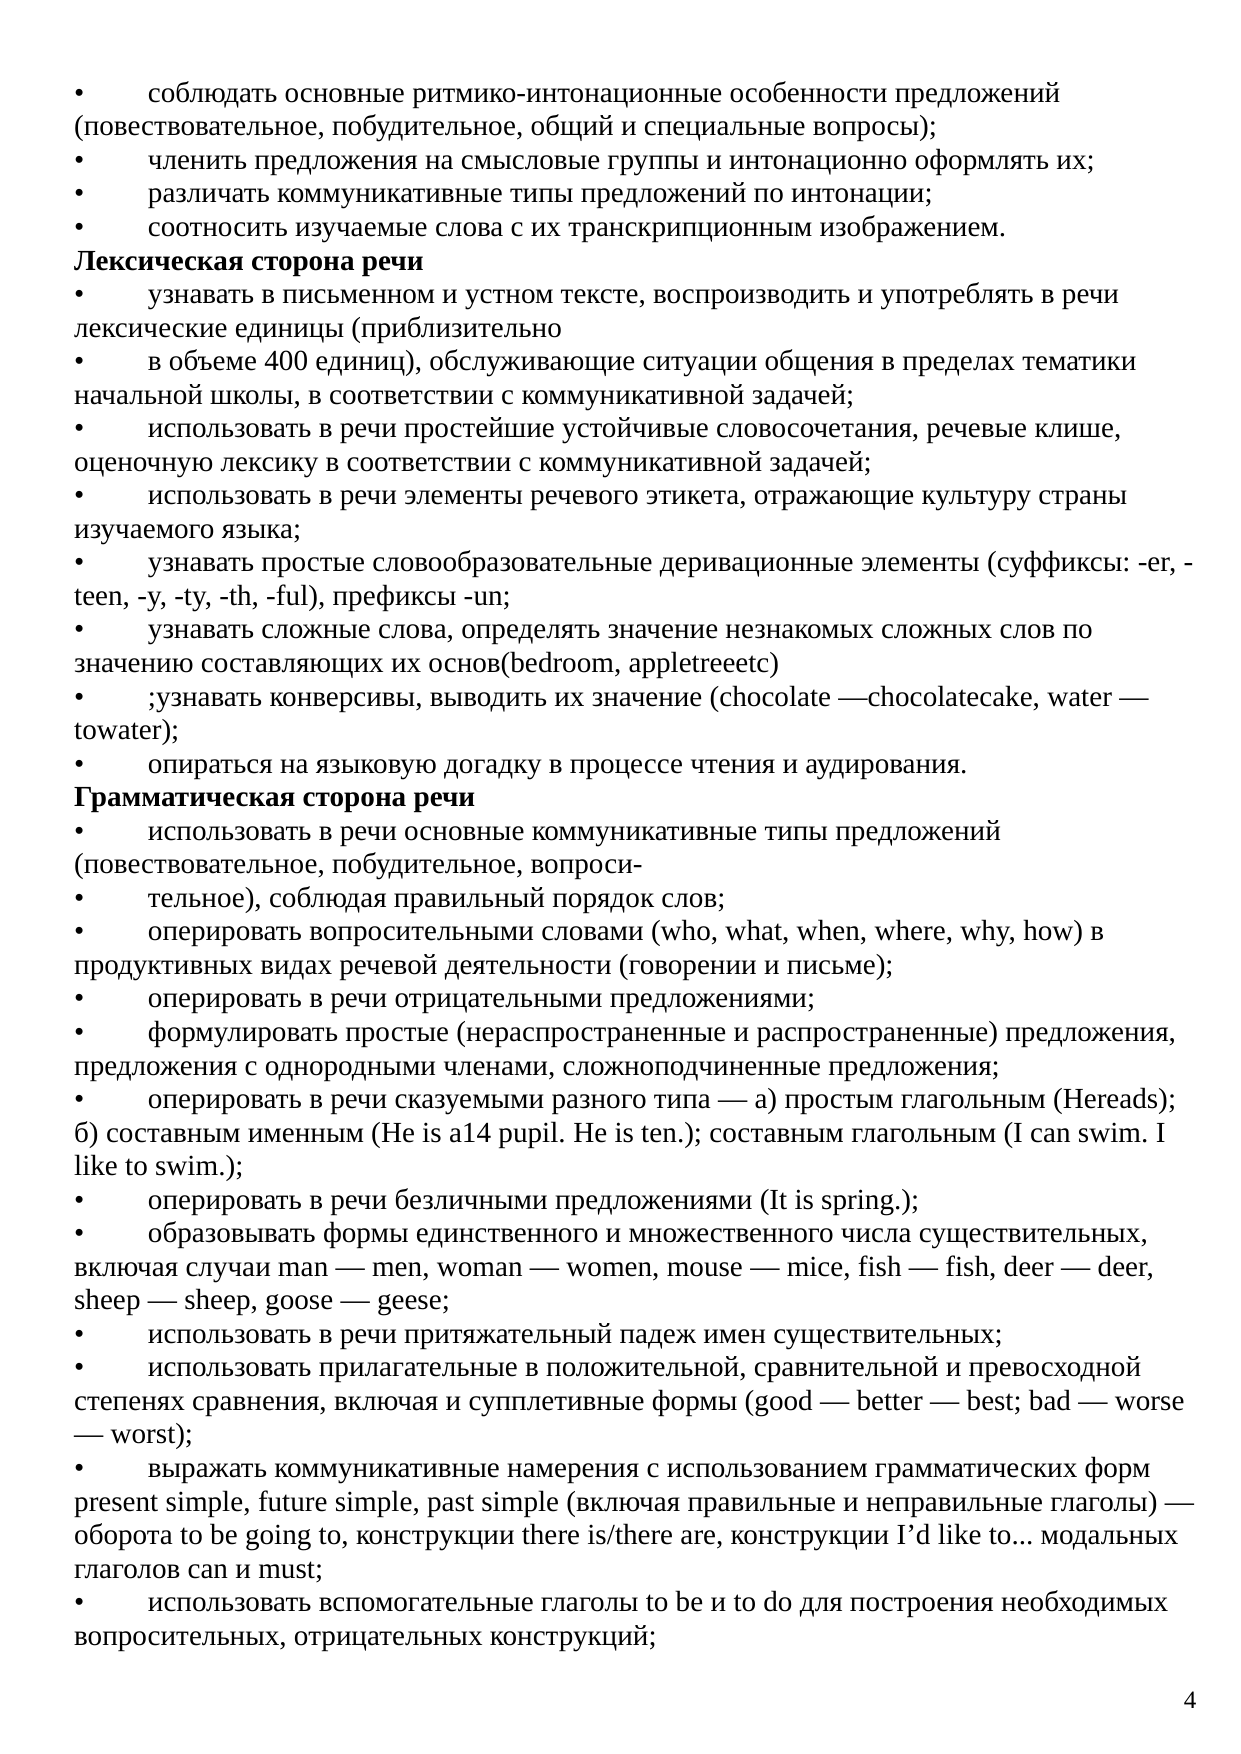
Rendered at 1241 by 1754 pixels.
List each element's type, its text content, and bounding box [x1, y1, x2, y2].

text • опираться на языковую догадку в процессе чтения и аудирования. [74, 746, 1196, 779]
text • использовать прилагательные в положительной, сравнительной и превосходной степенях сравнения, включая и супплетивные формы (good — better — best; bad — worse — worst); [74, 1349, 1196, 1450]
text • использовать в речи притяжательный падеж имен существительных; [74, 1316, 1196, 1349]
text • членить предложения на смысловые группы и интонационно оформлять их; [74, 142, 1196, 176]
text • различать коммуникативные типы предложений по интонации; [74, 176, 1196, 209]
text • узнавать сложные слова, определять значение незнакомых сложных слов по значению составляющих их основ(bedroom, appletreeetc) [74, 612, 1196, 679]
text • узнавать в письменном и устном тексте, воспроизводить и употреблять в речи лексические единицы (приблизительно [74, 276, 1196, 343]
text • оперировать в речи безличными предложениями (It is spring.); [74, 1182, 1196, 1215]
text • узнавать простые словообразовательные деривационные элементы (суффиксы: -er, -teen, -y, -ty, -th, -ful), префиксы -un; [74, 544, 1196, 612]
text • использовать вспомогательные глаголы to be и to do для построения необходимых вопросительных, отрицательных конструкций; [74, 1584, 1196, 1651]
text • использовать в речи основные коммуникативные типы предложений (повествовательное, побудительное, вопроси- [74, 813, 1196, 880]
text Грамматическая сторона речи [74, 779, 1196, 813]
text • образовывать формы единственного и множественного числа существительных, включая случаи man — men, woman — women, mouse — mice, fish — fish, deer — deer, sheep — sheep, goose — geese; [74, 1215, 1196, 1316]
text • использовать в речи элементы речевого этикета, отражающие культуру страны изучаемого языка; [74, 477, 1196, 544]
text • соотносить изучаемые слова с их транскрипционным изображением. [74, 209, 1196, 243]
text • оперировать в речи сказуемыми разного типа — а) простым глагольным (Hereads); б) составным именным (He is a14 pupil. He is ten.); составным глагольным (I can swim. I like to swim.); [74, 1081, 1196, 1182]
text • в объеме 400 единиц), обслуживающие ситуации общения в пределах тематики начальной школы, в соответствии с коммуникативной задачей; [74, 343, 1196, 410]
text • ;узнавать конверсивы, выводить их значение (chocolate —chocolatecake, water — towater); [74, 679, 1196, 746]
text • соблюдать основные ритмико-интонационные особенности предложений (повествовательное, побудительное, общий и специальные вопросы); [74, 75, 1196, 142]
text • тельное), соблюдая правильный порядок слов; [74, 880, 1196, 913]
text • использовать в речи простейшие устойчивые словосочетания, речевые клише, оценочную лексику в соответствии с коммуникативной задачей; [74, 410, 1196, 477]
text Лексическая сторона речи [74, 243, 1196, 276]
text • оперировать вопросительными словами (who, what, when, where, why, how) в продуктивных видах речевой деятельности (говорении и письме); [74, 913, 1196, 981]
text • выражать коммуникативные намерения с использованием грамматических форм present simple, future simple, past simple (включая правильные и неправильные глаголы) —оборота to be going to, конструкции there is/there are, конструкции I’d like to... модальных глаголов can и must; [74, 1450, 1196, 1584]
text • формулировать простые (нераспространенные и распространенные) предложения, предложения с однородными членами, сложноподчиненные предложения; [74, 1014, 1196, 1081]
text • оперировать в речи отрицательными предложениями; [74, 981, 1196, 1014]
